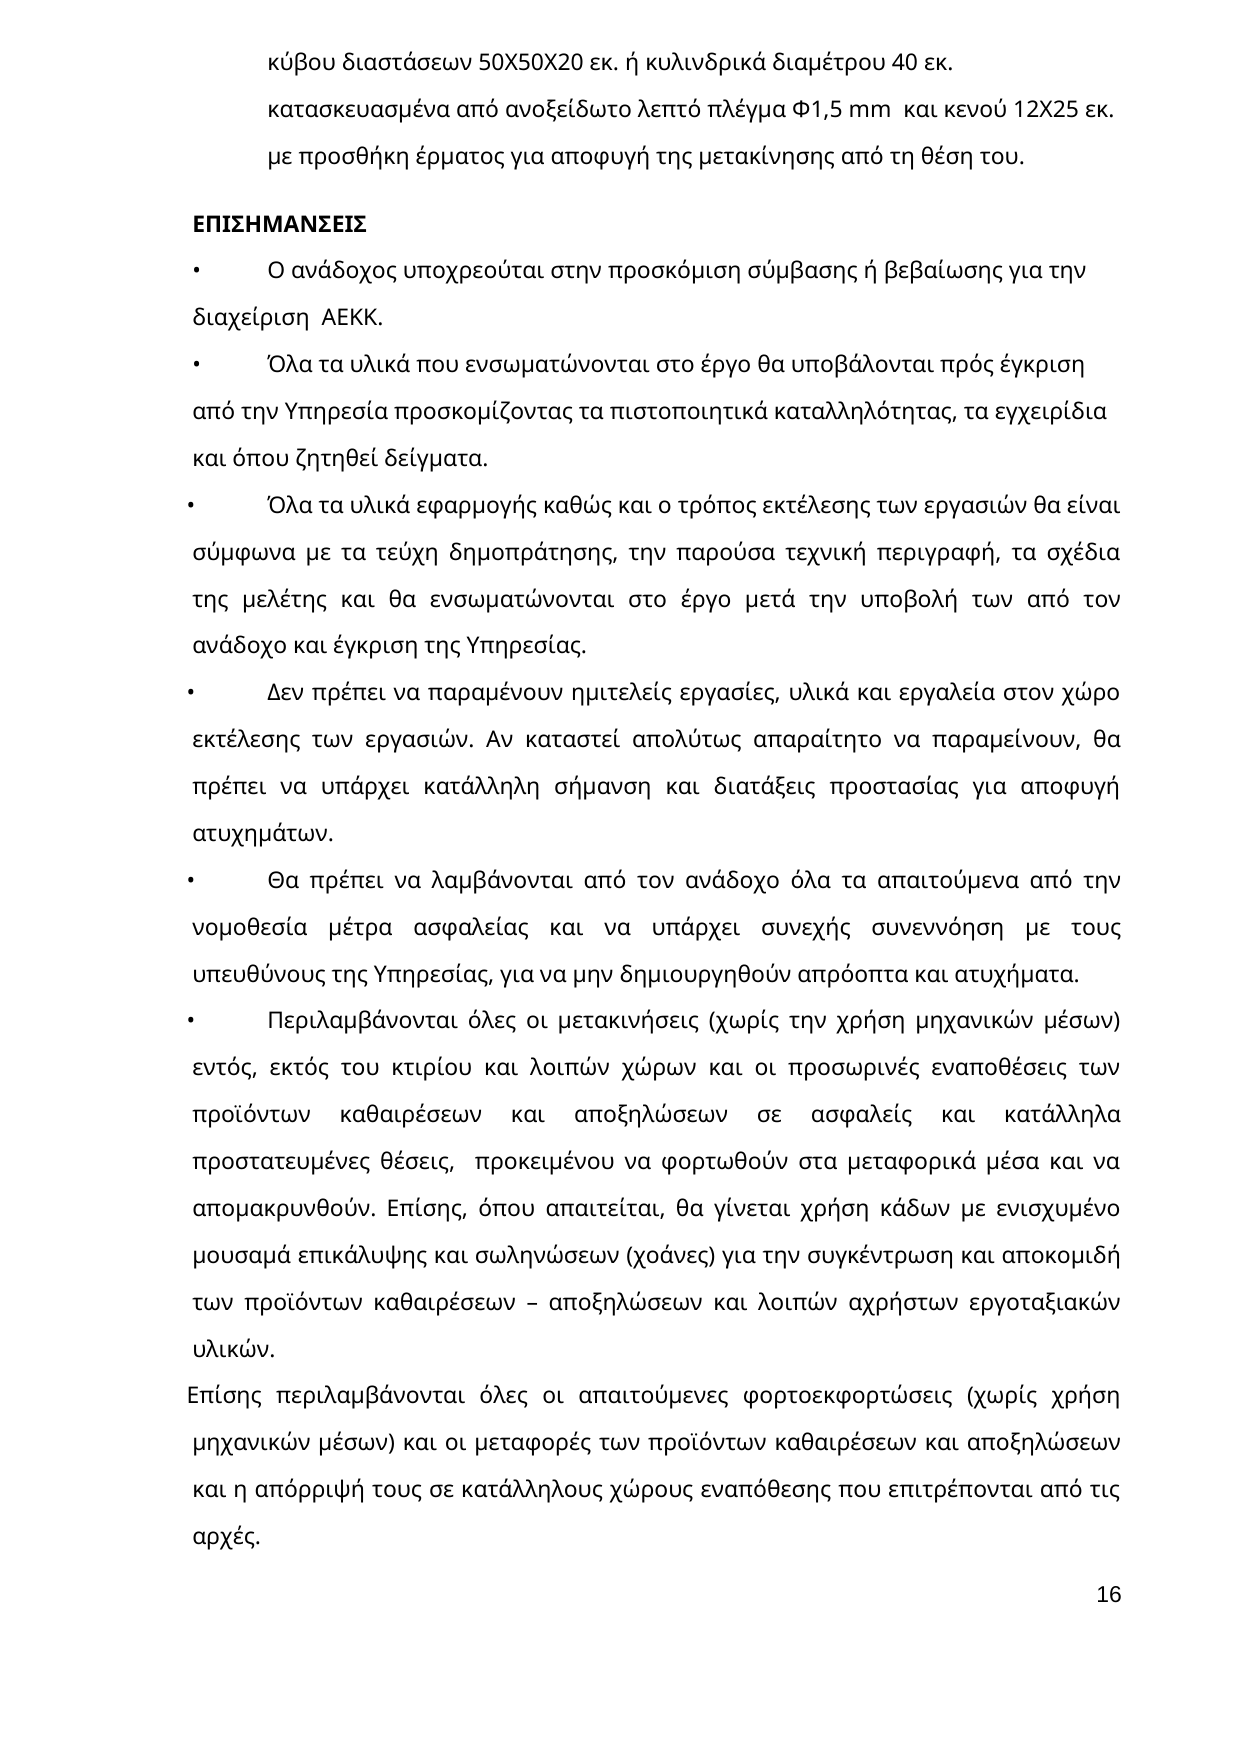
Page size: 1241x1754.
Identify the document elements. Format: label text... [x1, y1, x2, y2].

text • Θα πρέπει να λαμβάνονται από τον ανάδοχο όλα τα απαιτούμενα από την νομοθεσία μέτρα ασφαλείας και να υπάρχει συνεχής συνεννόηση με τους υπευθύνους της Υπηρεσίας, για να μην δημιουργηθούν απρόοπτα και ατυχήματα. [186, 864, 1122, 989]
text • Περιλαμβάνονται όλες οι μετακινήσεις (χωρίς την χρήση μηχανικών μέσων) εντός, εκτός του κτιρίου και λοιπών χώρων και οι προσωρινές εναποθέσεις των προϊόντων καθαιρέσεων και αποξηλώσεων σε ασφαλείς και κατάλληλα προστατευμένες θέσεις, προκειμένου να φορτωθούν στα μεταφορικά μέσα και να απομακρυνθούν. Επίσης, όπου απαιτείται, θα γίνεται χρήση κάδων με ενισχυμένο μουσαμά επικάλυψης και σωληνώσεων (χοάνες) για την συγκέντρωση και αποκομιδή των προϊόντων καθαιρέσεων – αποξηλώσεων και λοιπών αχρήστων εργοταξιακών υλικών. [186, 1004, 1122, 1364]
text ΕΠΙΣΗΜΑΝΣΕΙΣ [192, 207, 1122, 239]
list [229, 46, 1122, 171]
text Επίσης περιλαμβάνονται όλες οι απαιτούμενες φορτοεκφορτώσεις (χωρίς χρήση μηχανικών μέσων) και οι μεταφορές των προϊόντων καθαιρέσεων και αποξηλώσεων και η απόρριψή τους σε κατάλληλους χώρους εναπόθεσης που επιτρέπονται από τις αρχές. [186, 1379, 1122, 1551]
text • Δεν πρέπει να παραμένουν ημιτελείς εργασίες, υλικά και εργαλεία στον χώρο εκτέλεσης των εργασιών. Αν καταστεί απολύτως απαραίτητο να παραμείνουν, θα πρέπει να υπάρχει κατάλληλη σήμανση και διατάξεις προστασίας για αποφυγή ατυχημάτων. [186, 676, 1122, 848]
text • Όλα τα υλικά που ενσωματώνονται στο έργο θα υποβάλονται πρός έγκριση από την Υπηρεσία προσκομίζοντας τα πιστοποιητικά καταλληλότητας, τα εγχειρίδια και όπου ζητηθεί δείγματα. [192, 348, 1122, 473]
text • Όλα τα υλικά εφαρμογής καθώς και ο τρόπος εκτέλεσης των εργασιών θα είναι σύμφωνα με τα τεύχη δημοπράτησης, την παρούσα τεχνική περιγραφή, τα σχέδια της μελέτης και θα ενσωματώνονται στο έργο μετά την υποβολή των από τον ανάδοχο και έγκριση της Υπηρεσίας. [186, 489, 1122, 661]
text • Ο ανάδοχος υποχρεούται στην προσκόμιση σύμβασης ή βεβαίωσης για την διαχείριση ΑΕΚΚ. [192, 254, 1122, 332]
